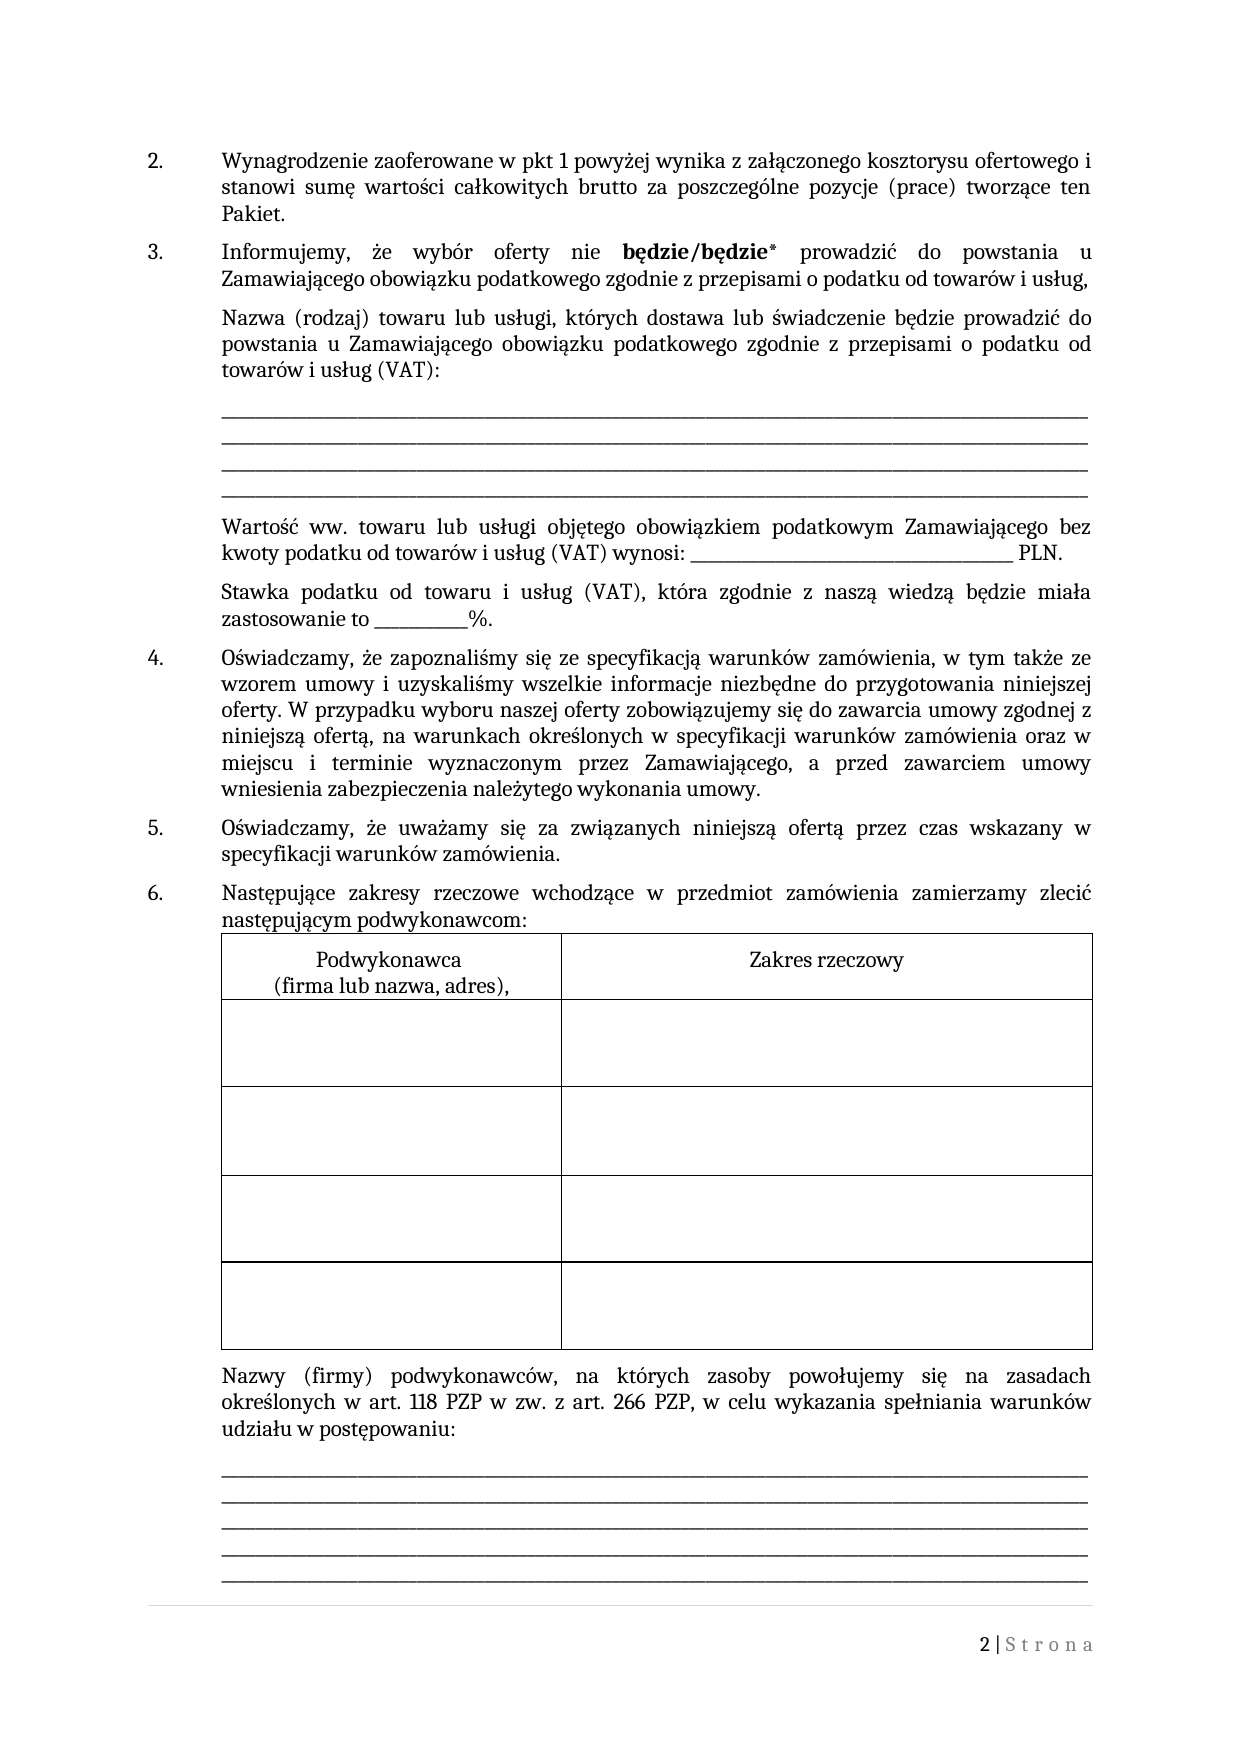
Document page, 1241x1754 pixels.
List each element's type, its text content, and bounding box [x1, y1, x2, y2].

table_cell [222, 1176, 561, 1261]
text Stawka podatku od towaru i usług (VAT), która zgodnie z naszą wiedzą będzie miała zastosowanie to ___________%. [221, 579, 1093, 632]
text 2. Wynagrodzenie zaoferowane w pkt 1 powyżej wynika z załączonego kosztorysu ofertowego i stanowi sumę wartości całkowitych brutto za poszczególne pozycje (prace) tworzące ten Pakiet. [148, 148, 1093, 227]
table_cell [562, 1000, 1092, 1086]
text 5. Oświadczamy, że uważamy się za związanych niniejszą ofertą przez czas wskazany w specyfikacji warunków zamówienia. [148, 815, 1093, 868]
table_cell [222, 1087, 561, 1174]
text Nazwa (rodzaj) towaru lub usługi, których dostawa lub świadczenie będzie prowadzić do powstania u Zamawiającego obowiązku podatkowego zgodnie z przepisami o podatku od towarów i usług (VAT): [221, 304, 1093, 383]
table_cell [562, 1263, 1092, 1349]
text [221, 1454, 1093, 1586]
table_header Podwykonawca (firma lub nazwa, adres), [222, 934, 561, 999]
text 3. Informujemy, że wybór oferty nie będzie/będzie* prowadzić do powstania u Zamawiającego obowiązku podatkowego zgodnie z przepisami o podatku od towarów i usług, [148, 239, 1093, 292]
table_cell [222, 1263, 561, 1349]
text ________________________________________________________________________________________________________________________________________________________________________________________________________________________________________________________________________________________________________________________________________________________________________________________________________________________ [221, 396, 1093, 501]
table_cell [562, 1176, 1092, 1261]
text 6. Następujące zakresy rzeczowe wchodzące w przedmiot zamówienia zamierzamy zlecić następującym podwykonawcom: [148, 880, 1093, 933]
text Nazwy (firmy) podwykonawców, na których zasoby powołujemy się na zasadach określonych w art. 118 PZP w zw. z art. 266 PZP, w celu wykazania spełniania warunków udziału w postępowaniu: [221, 1363, 1093, 1442]
text Wartość ww. towaru lub usługi objętego obowiązkiem podatkowym Zamawiającego bez kwoty podatku od towarów i usług (VAT) wynosi: ______________________________________ PLN. [221, 514, 1093, 567]
table_header Zakres rzeczowy [562, 934, 1092, 999]
table_cell [222, 1000, 561, 1086]
table_cell [562, 1087, 1092, 1174]
text 4. Oświadczamy, że zapoznaliśmy się ze specyfikacją warunków zamówienia, w tym także ze wzorem umowy i uzyskaliśmy wszelkie informacje niezbędne do przygotowania niniejszej oferty. W przypadku wyboru naszej oferty zobowiązujemy się do zawarcia umowy zgodnej z niniejszą ofertą, na warunkach określonych w specyfikacji warunków zamówienia oraz w miejscu i terminie wyznaczonym przez Zamawiającego, a przed zawarciem umowy wniesienia zabezpieczenia należytego wykonania umowy. [148, 644, 1093, 802]
